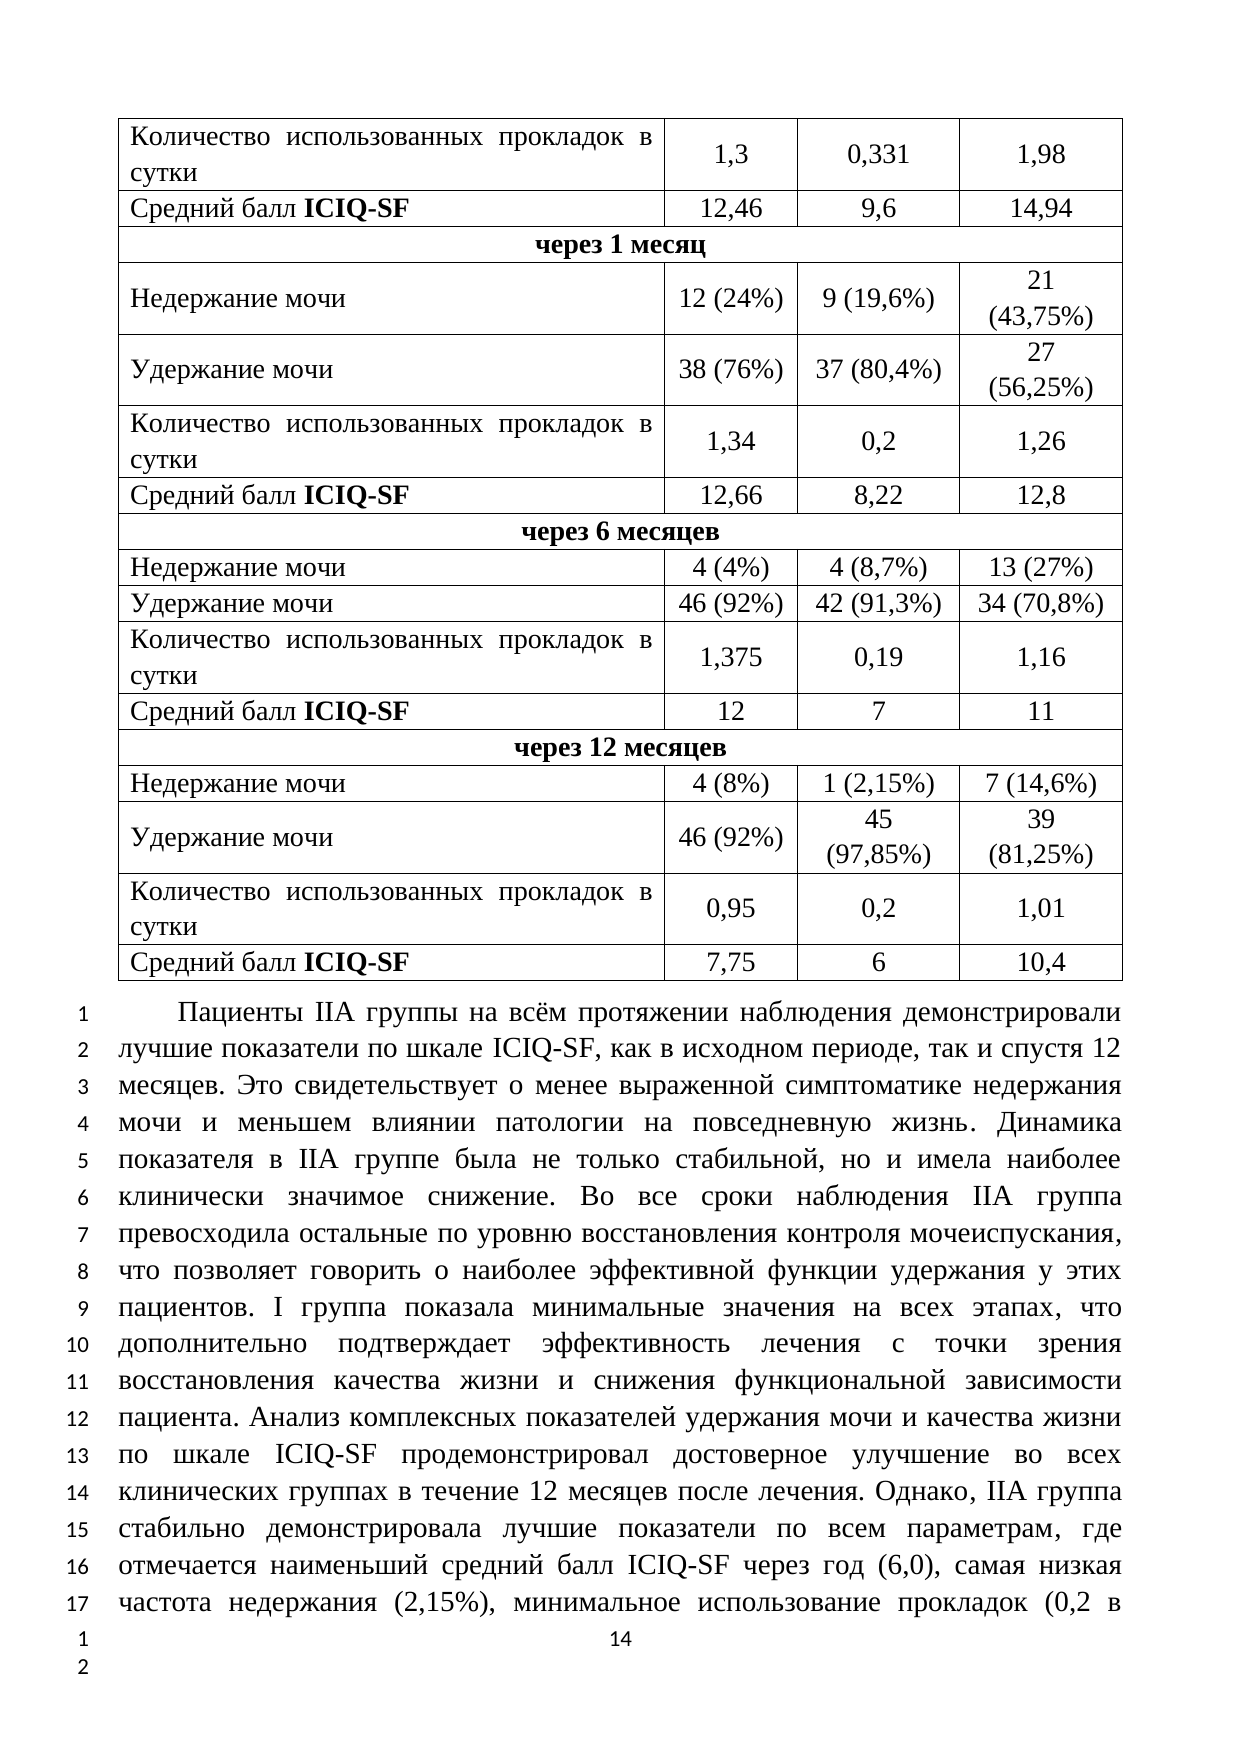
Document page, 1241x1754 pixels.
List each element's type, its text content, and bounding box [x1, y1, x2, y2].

table_cell Удержание мочи [119, 586, 664, 621]
table_cell через 6 месяцев [119, 514, 1122, 549]
table_cell 12,66 [665, 478, 797, 513]
table_cell 4 (8%) [665, 766, 797, 801]
table_cell 37 (80,4%) [798, 335, 959, 405]
table_cell Удержание мочи [119, 335, 664, 405]
table_cell 38 (76%) [665, 335, 797, 405]
table_cell 12 [665, 694, 797, 729]
table_cell Средний балл ICIQ-SF [119, 191, 664, 226]
table_cell 1,34 [665, 406, 797, 477]
table_cell 0,331 [798, 119, 959, 190]
table_cell 27 (56,25%) [960, 335, 1122, 405]
table_cell 42 (91,3%) [798, 586, 959, 621]
table_cell 12,46 [665, 191, 797, 226]
table_cell Недержание мочи [119, 263, 664, 333]
table_cell 4 (4%) [665, 550, 797, 585]
table_cell 8,22 [798, 478, 959, 513]
table_cell 0,95 [665, 874, 797, 944]
table_cell Количество использованных прокладок в сутки [119, 622, 664, 693]
table_cell 4 (8,7%) [798, 550, 959, 585]
table_cell 10,4 [960, 945, 1122, 980]
table_cell 9 (19,6%) [798, 263, 959, 333]
table_cell 13 (27%) [960, 550, 1122, 585]
table_cell 46 (92%) [665, 586, 797, 621]
table_cell 1,16 [960, 622, 1122, 693]
table_cell 1,98 [960, 119, 1122, 190]
table_cell 1 (2,15%) [798, 766, 959, 801]
table_cell 0,2 [798, 874, 959, 944]
table_cell через 1 месяц [119, 227, 1122, 262]
table_cell Количество использованных прокладок в сутки [119, 406, 664, 477]
table_cell 7 [798, 694, 959, 729]
table_cell 1,26 [960, 406, 1122, 477]
table_cell 6 [798, 945, 959, 980]
table_cell 0,2 [798, 406, 959, 477]
table_cell 39 (81,25%) [960, 802, 1122, 872]
table_cell 1,3 [665, 119, 797, 190]
table_cell 1,01 [960, 874, 1122, 944]
table_cell 34 (70,8%) [960, 586, 1122, 621]
table_cell 45 (97,85%) [798, 802, 959, 872]
table_cell 21 (43,75%) [960, 263, 1122, 333]
table_cell 1,375 [665, 622, 797, 693]
table_cell Недержание мочи [119, 766, 664, 801]
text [118, 994, 1122, 1617]
table_cell 12,8 [960, 478, 1122, 513]
table_cell 9,6 [798, 191, 959, 226]
table_cell 12 (24%) [665, 263, 797, 333]
table_cell Недержание мочи [119, 550, 664, 585]
table_cell 0,19 [798, 622, 959, 693]
table_cell 46 (92%) [665, 802, 797, 872]
table_cell 11 [960, 694, 1122, 729]
table_cell Средний балл ICIQ-SF [119, 945, 664, 980]
table_cell Удержание мочи [119, 802, 664, 872]
table_cell 7 (14,6%) [960, 766, 1122, 801]
table_cell Количество использованных прокладок в сутки [119, 874, 664, 944]
table_cell Средний балл ICIQ-SF [119, 694, 664, 729]
table_cell Количество использованных прокладок в сутки [119, 119, 664, 190]
table_cell 7,75 [665, 945, 797, 980]
table_cell Средний балл ICIQ-SF [119, 478, 664, 513]
table_cell 14,94 [960, 191, 1122, 226]
table_cell через 12 месяцев [119, 730, 1122, 765]
